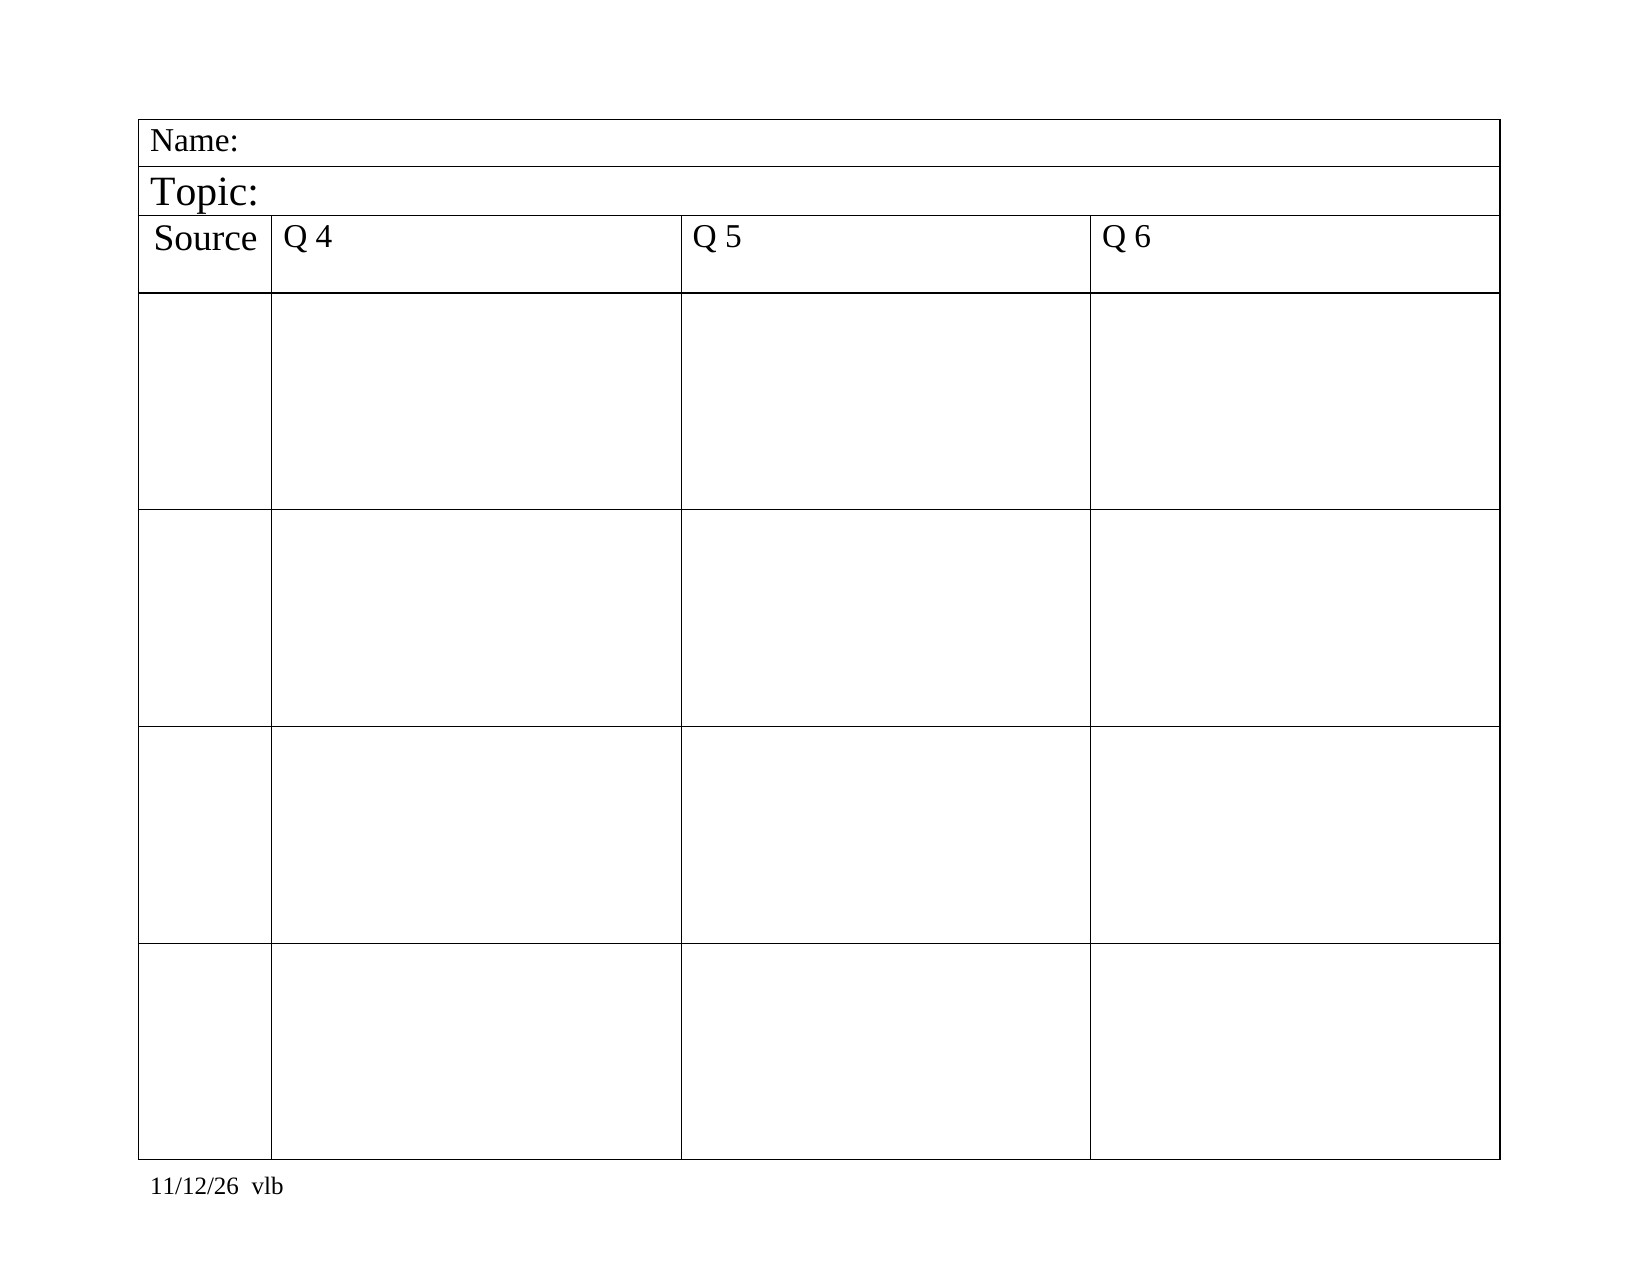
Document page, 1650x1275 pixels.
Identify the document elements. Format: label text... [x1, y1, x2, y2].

table_cell Source [139, 216, 271, 292]
table_cell [682, 294, 1090, 509]
table_cell Q 4 [272, 216, 681, 292]
table_cell [1091, 510, 1499, 726]
table_cell [682, 727, 1090, 942]
table_cell [1091, 727, 1499, 942]
table_cell [682, 510, 1090, 726]
table_cell [1091, 944, 1499, 1159]
table_cell [139, 727, 271, 942]
table_cell [272, 727, 681, 942]
table_cell [139, 944, 271, 1159]
table_cell [682, 944, 1090, 1159]
table_cell [139, 294, 271, 509]
table_header Name: [139, 120, 1499, 166]
table_cell [272, 294, 681, 509]
table_cell Q 6 [1091, 216, 1499, 292]
table_cell [1091, 294, 1499, 509]
table_cell Q 5 [682, 216, 1090, 292]
table_cell [139, 510, 271, 726]
table_cell [272, 510, 681, 726]
table_cell [272, 944, 681, 1159]
table_cell Topic: [139, 167, 1499, 215]
